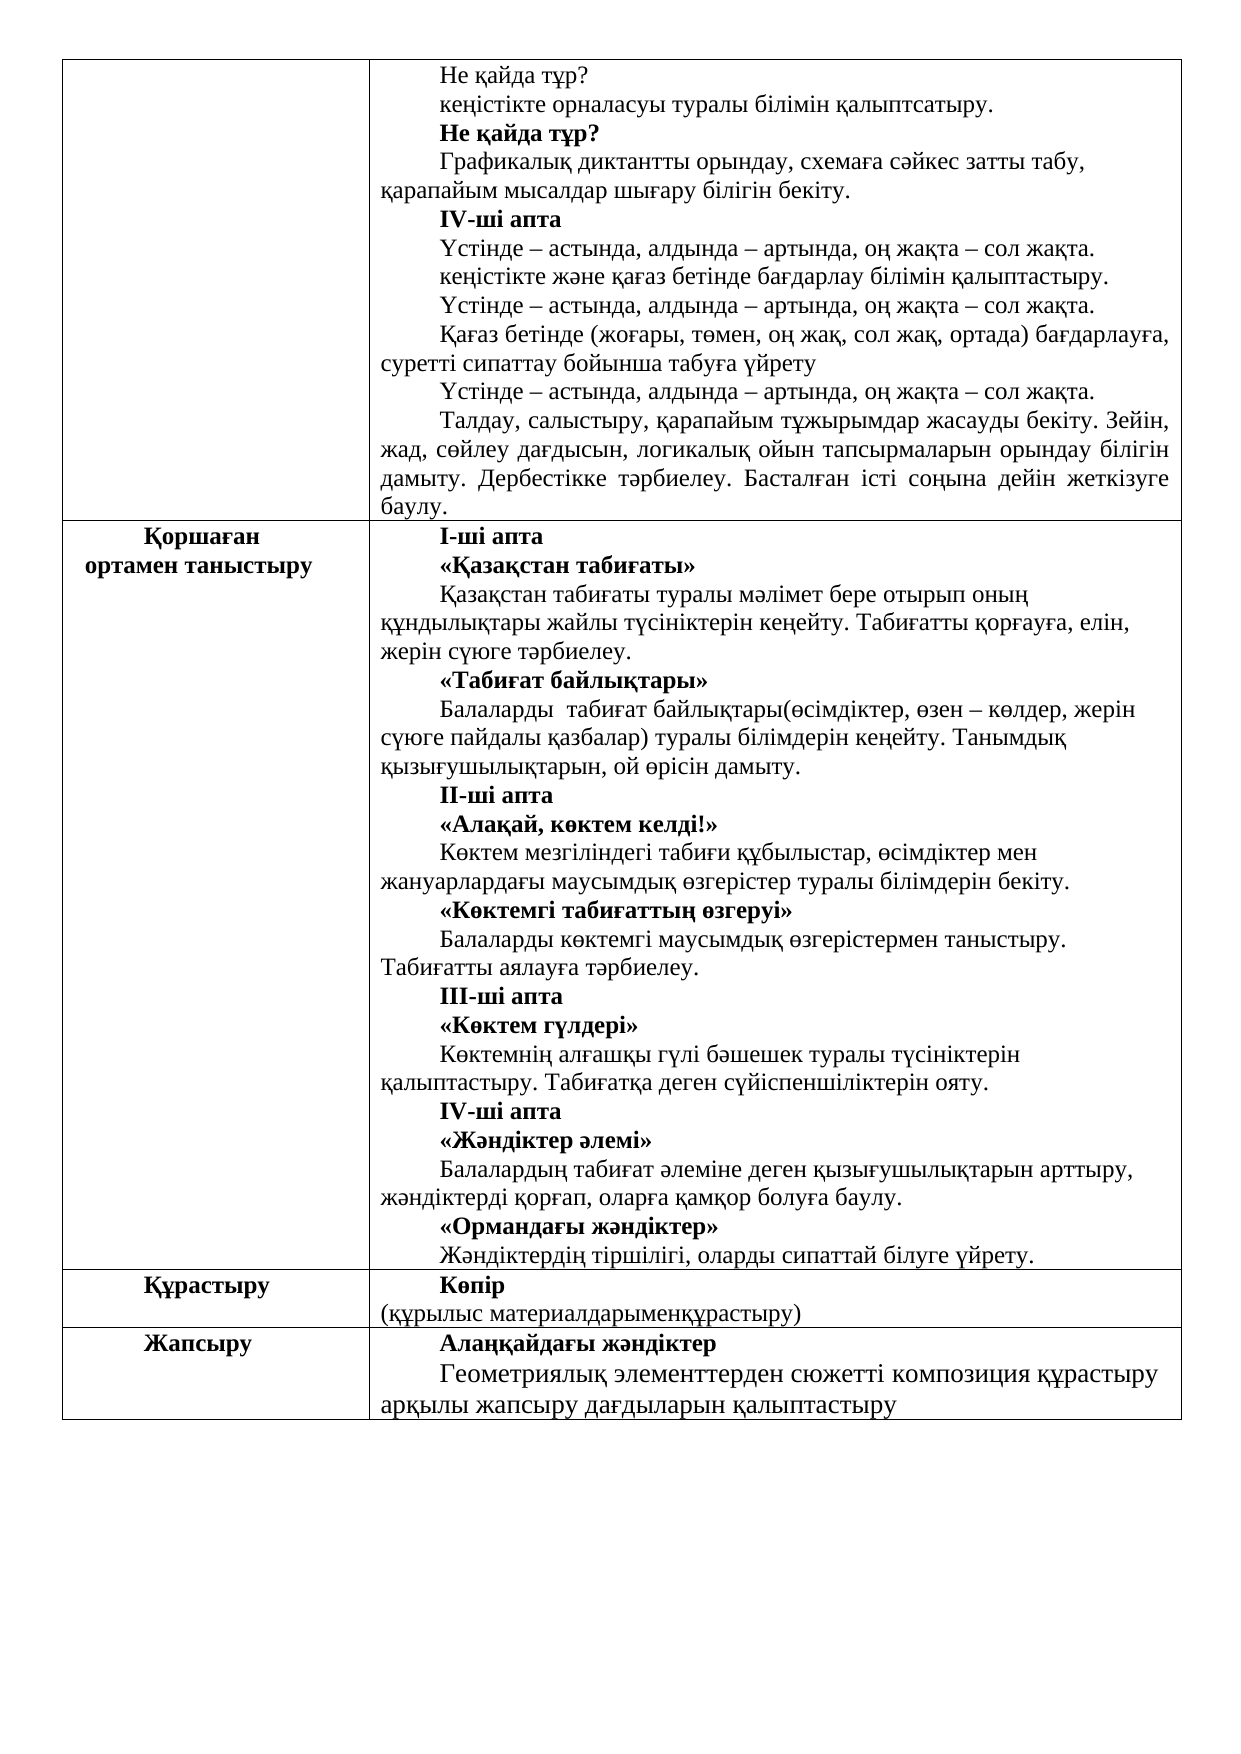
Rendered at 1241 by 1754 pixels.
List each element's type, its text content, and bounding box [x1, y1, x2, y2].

table_cell Қоршаған ортамен таныстыру [63, 521, 369, 1269]
table_cell І-ші апта «Қазақстан табиғаты» Қазақстан табиғаты туралы мәлімет бере отырып оның құндылықтары жайлы түсініктерін кеңейту. Табиғатты қорғауға, елін, жерін сүюге тәрбиелеу. «Табиғат байлықтары» Балаларды табиғат байлықтары(өсімдіктер, өзен – көлдер, жерін сүюге пайдалы қазбалар) туралы білімдерін кеңейту. Танымдық қызығушылықтарын, ой өрісін дамыту. ІІ-ші апта «Алақай, көктем келді!» Көктем мезгіліндегі табиғи құбылыстар, өсімдіктер мен жануарлардағы маусымдық өзгерістер туралы білімдерін бекіту. «Көктемгі табиғаттың өзгеруі» Балаларды көктемгі маусымдық өзгерістермен таныстыру. Табиғатты аялауға тәрбиелеу. ІІІ-ші апта «Көктем гүлдері» Көктемнің алғашқы гүлі бәшешек туралы түсініктерін қалыптастыру. Табиғатқа деген сүйіспеншіліктерін ояту. IV-ші апта «Жәндіктер әлемі» Балалардың табиғат әлеміне деген қызығушылықтарын арттыру, жәндіктерді қорғап, оларға қамқор болуға баулу. «Ормандағы жәндіктер» Жәндіктердің тіршілігі, оларды сипаттай білуге үйрету. [370, 521, 1181, 1269]
table_cell Жапсыру [63, 1328, 369, 1419]
table_cell Алаңқайдағы жәндіктер Геометриялық элементтерден сюжетті композиция құрастыру арқылы жапсыру дағдыларын қалыптастыру [370, 1328, 1181, 1419]
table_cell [63, 60, 369, 520]
table_cell Құрастыру [63, 1270, 369, 1327]
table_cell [370, 60, 1181, 520]
table_cell Көпір (құрылыс материалдарыменқұрастыру) [370, 1270, 1181, 1327]
